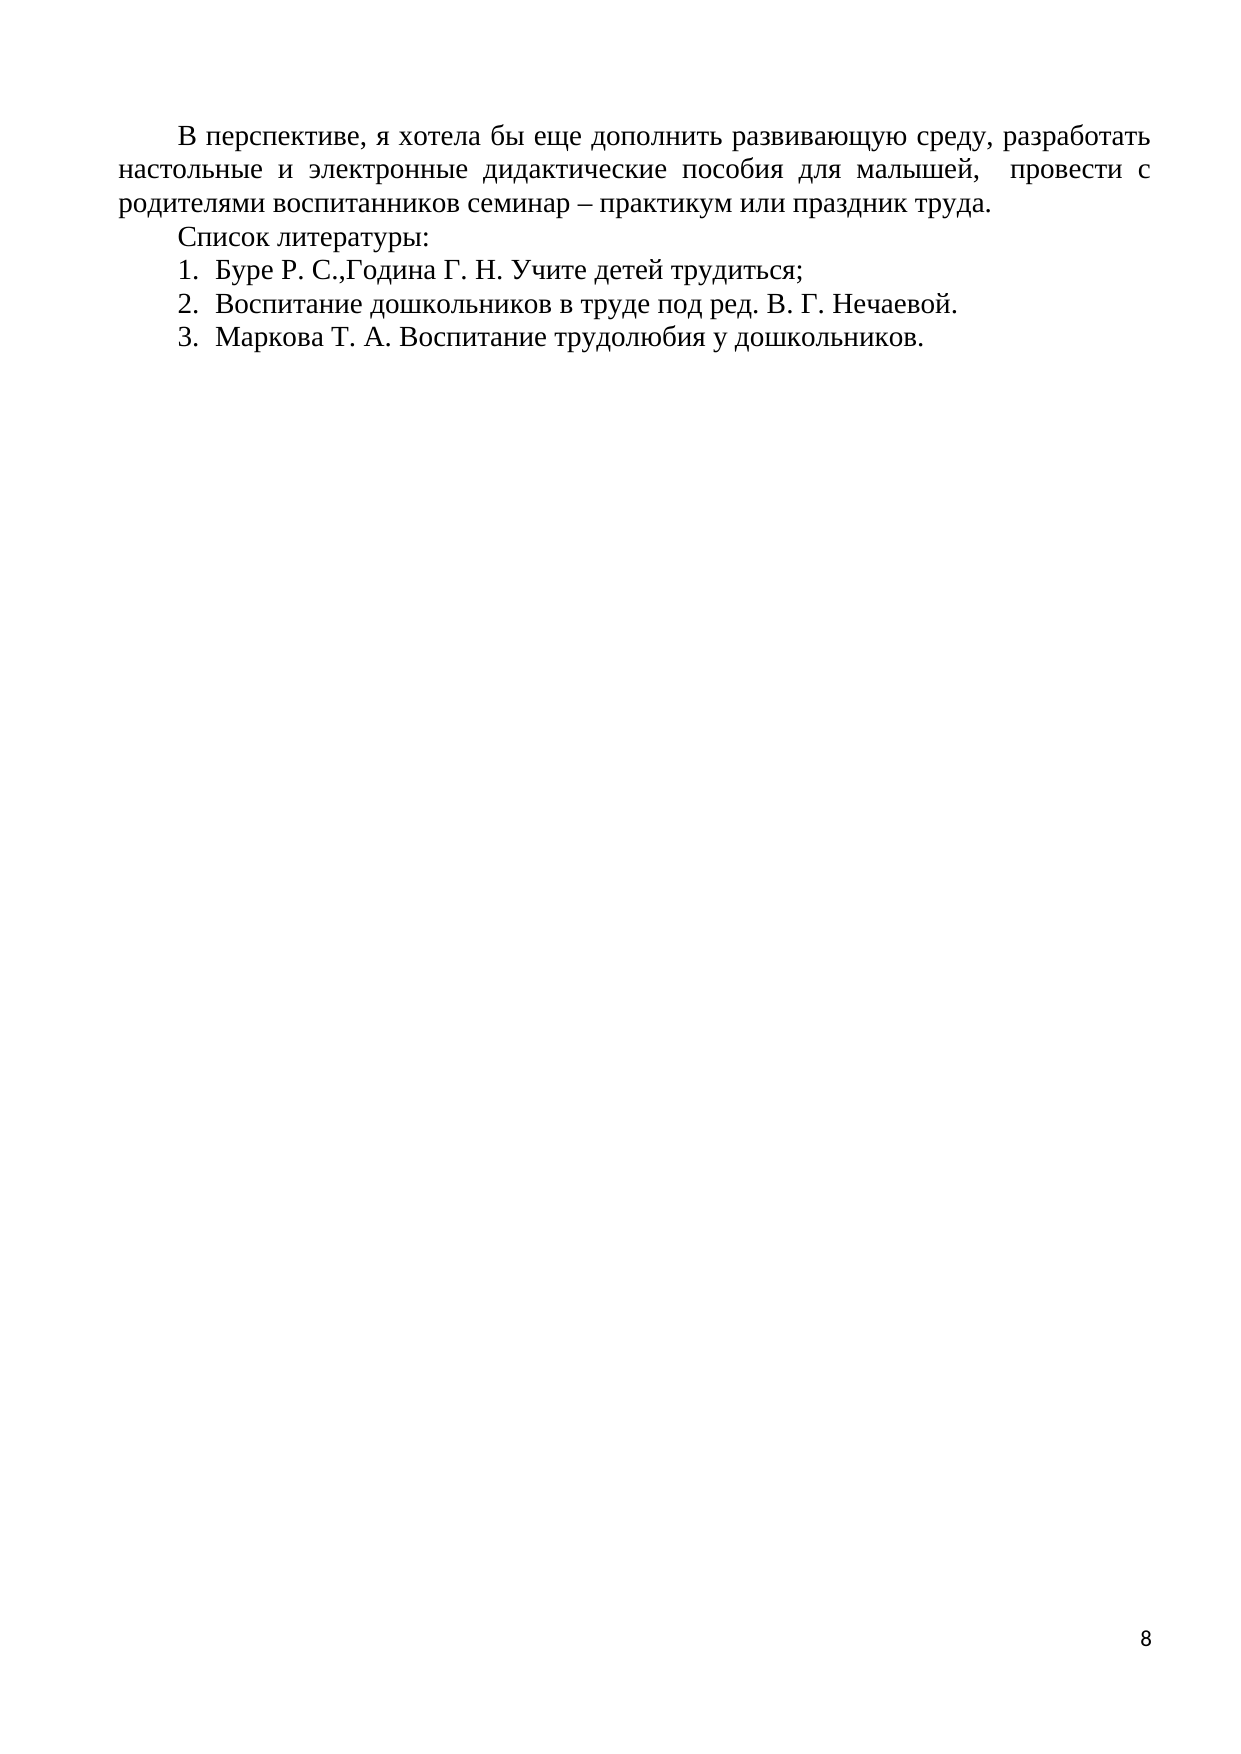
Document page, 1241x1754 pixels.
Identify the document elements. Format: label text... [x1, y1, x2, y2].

list Воспитание дошкольников в труде под ред. В. Г. Нечаевой. [177, 286, 1152, 319]
text В перспективе, я хотела бы еще дополнить развивающую среду, разработать настольные и электронные дидактические пособия для малышей, провести с родителями воспитанников семинар – практикум или праздник труда. [118, 118, 1152, 219]
list Буре Р. С.,Година Г. Н. Учите детей трудиться; [177, 252, 1152, 286]
list Маркова Т. А. Воспитание трудолюбия у дошкольников. [177, 319, 1152, 353]
text Список литературы: [118, 219, 1152, 252]
